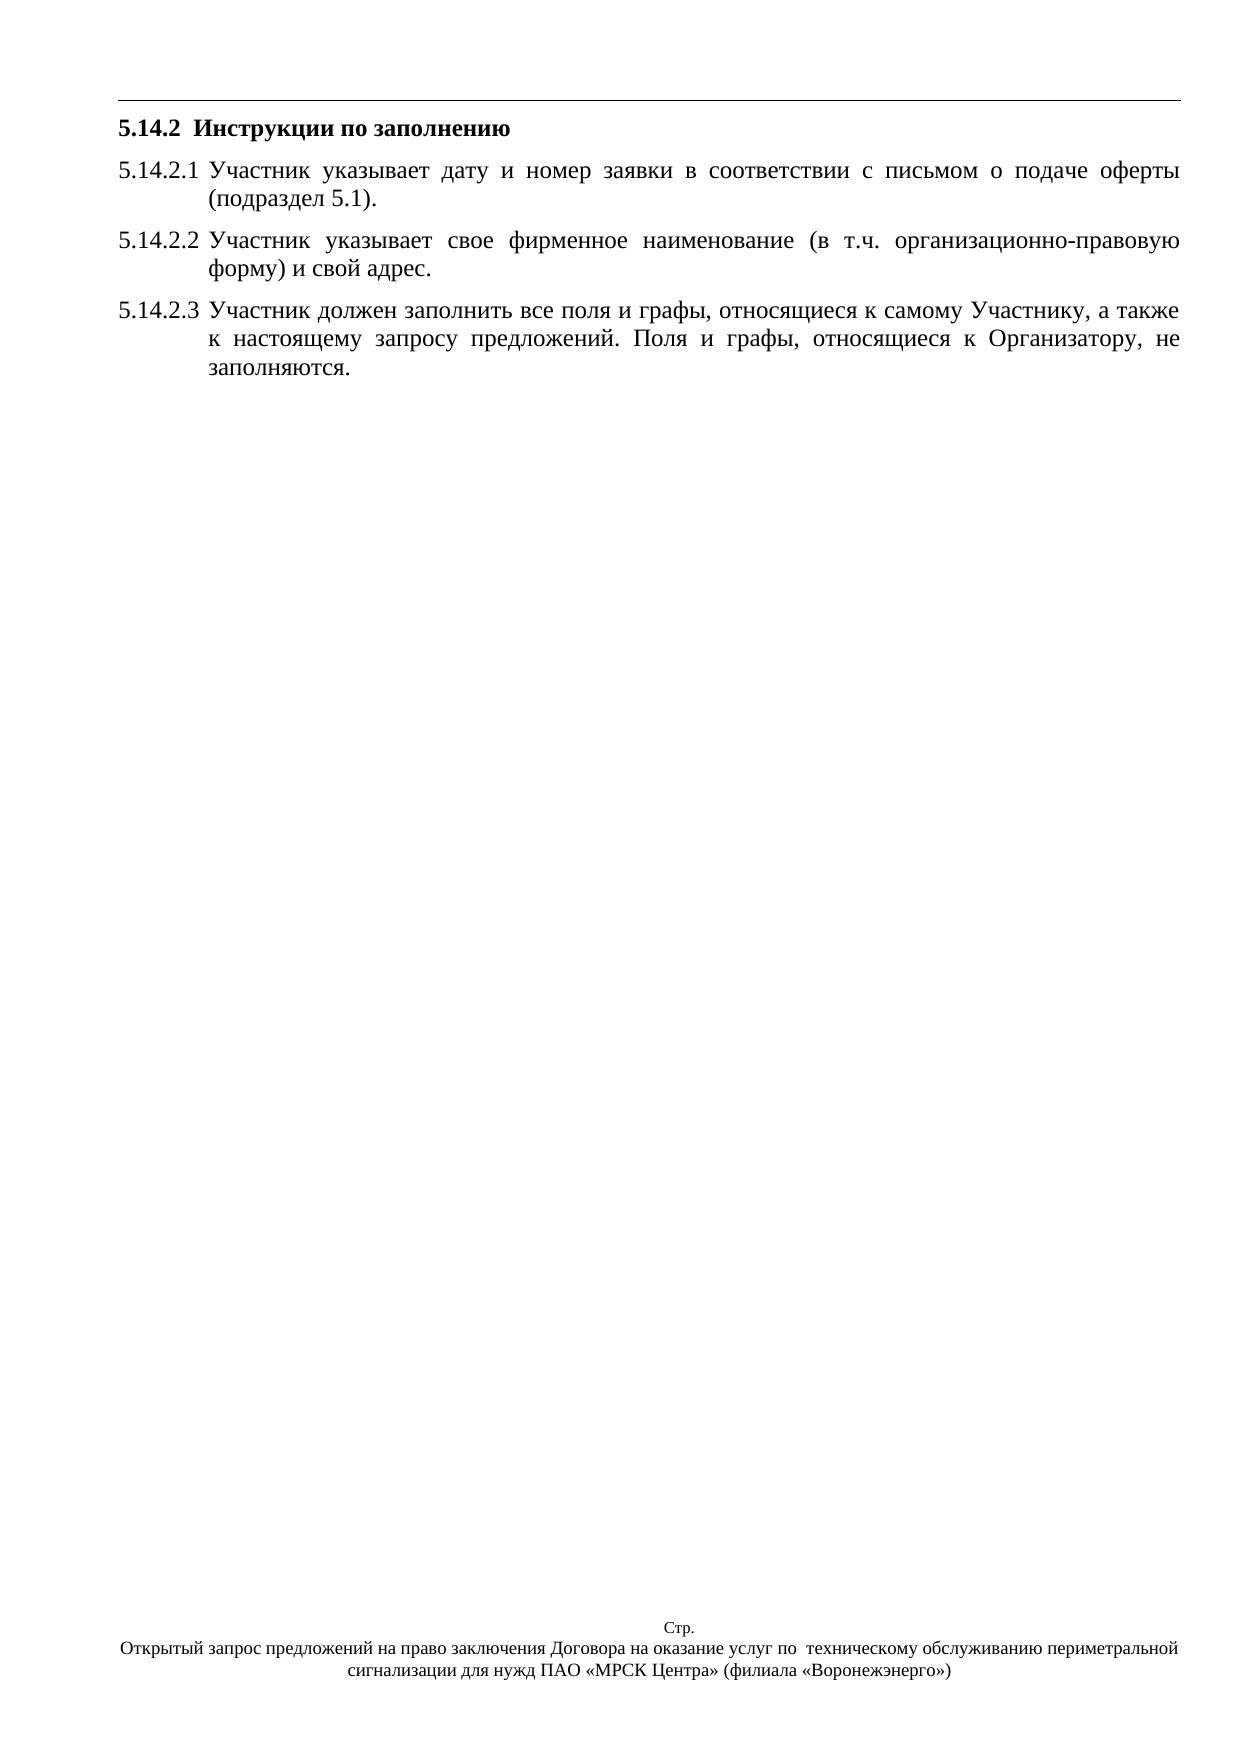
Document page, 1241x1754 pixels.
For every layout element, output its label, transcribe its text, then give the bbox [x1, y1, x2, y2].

list Участник указывает свое фирменное наименование (в т.ч. организационно-правовую форму) и свой адрес. [118, 225, 1181, 282]
list Участник указывает дату и номер заявки в соответствии с письмом о подаче оферты (подраздел 5.1). [118, 155, 1181, 212]
subtitle Инструкции по заполнению [118, 113, 1181, 142]
list Участник должен заполнить все поля и графы, относящиеся к самому Участнику, а также к настоящему запросу предложений. Поля и графы, относящиеся к Организатору, не заполняются. [118, 295, 1181, 381]
